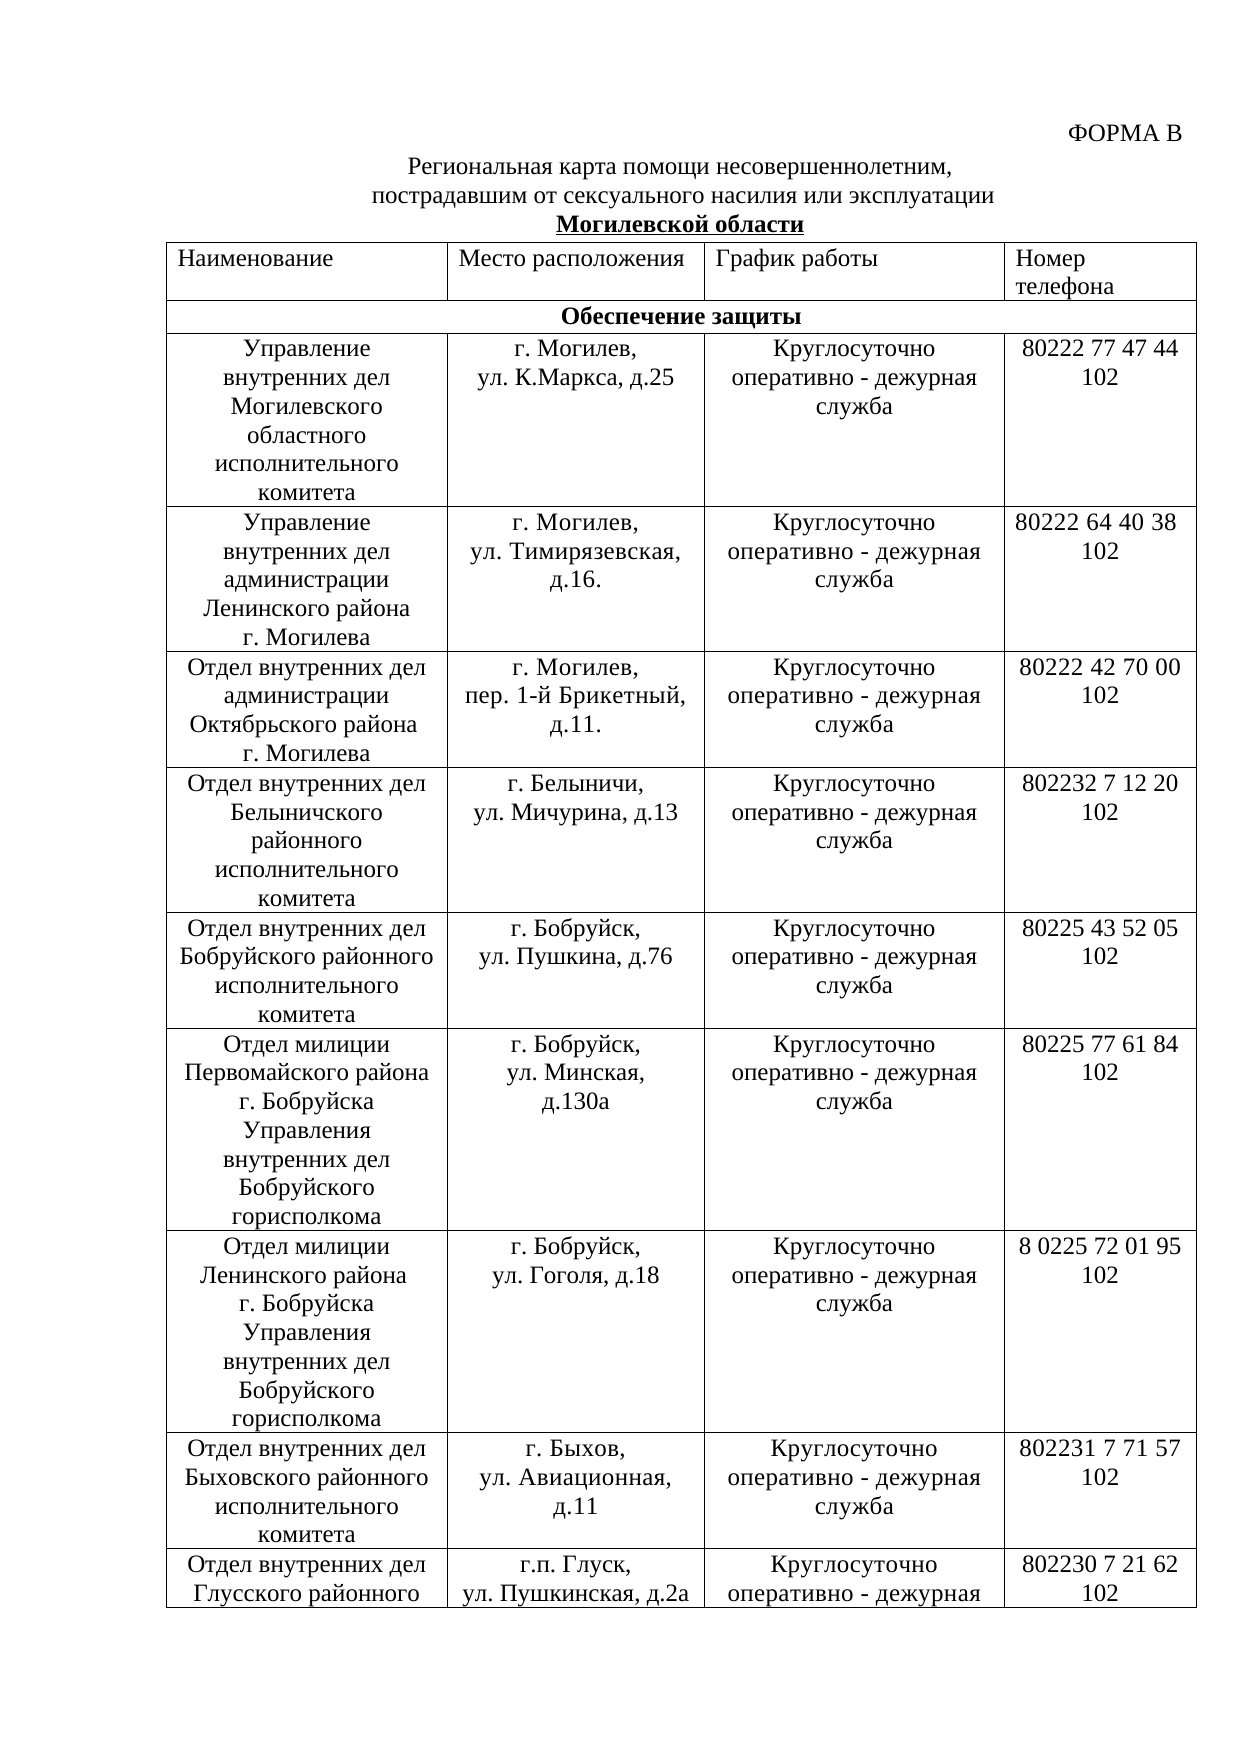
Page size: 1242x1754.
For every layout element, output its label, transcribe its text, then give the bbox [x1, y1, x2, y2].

table_cell 80222 77 47 44 102 [1005, 334, 1196, 506]
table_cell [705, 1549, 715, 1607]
table_cell 802231 7 71 57 102 [1005, 1433, 1196, 1548]
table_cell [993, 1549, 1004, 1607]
table_cell г. Могилев, ул. К.Маркса, д.25 [448, 334, 704, 506]
table_cell Круглосуточно оперативно - дежурная служба [705, 507, 1004, 651]
table_cell г. Бобруйск, ул. Гоголя, д.18 [448, 1231, 704, 1432]
table_cell Круглосуточно оперативно - дежурная служба [705, 1029, 1004, 1230]
table_cell Круглосуточно оперативно - дежурная служба [705, 334, 1004, 506]
text ФОРМА В [177, 118, 1183, 147]
table_cell 8 0225 72 01 95 102 [1005, 1231, 1196, 1432]
text Региональная карта помощи несовершеннолетним, [177, 151, 1183, 180]
text Могилевской области [177, 209, 1183, 237]
table_cell 802232 7 12 20 102 [1005, 768, 1196, 912]
table_cell Отдел внутренних дел Белыничского районного исполнительного комитета [167, 768, 447, 912]
table_cell Круглосуточно оперативно - дежурная служба [705, 913, 1004, 1028]
table_cell Отдел внутренних дел администрации Октябрьского района г. Могилева [167, 652, 447, 767]
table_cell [167, 1549, 447, 1607]
table_cell Отдел милиции Первомайского района г. Бобруйска Управления внутренних дел Бобруйского горисполкома [167, 1029, 447, 1230]
table_cell 80225 77 61 84 102 [1005, 1029, 1196, 1230]
table_cell Отдел внутренних дел Быховского районного исполнительного комитета [167, 1433, 447, 1548]
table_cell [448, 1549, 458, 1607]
table_cell Круглосуточно оперативно - дежурная служба [705, 652, 1004, 767]
table_cell 80225 43 52 05 102 [1005, 913, 1196, 1028]
table_cell 80222 64 40 38 102 [1005, 507, 1196, 651]
table_header График работы [705, 243, 1004, 300]
table_cell г. Бобруйск, ул. Минская, д.130а [448, 1029, 704, 1230]
text пострадавшим от сексуального насилия или эксплуатации [177, 180, 1183, 209]
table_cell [705, 1433, 1004, 1548]
table_cell Круглосуточно оперативно - дежурная служба [705, 768, 1004, 912]
table_cell г. Бобруйск, ул. Пушкина, д.76 [448, 913, 704, 1028]
table_cell Круглосуточно оперативно - дежурная служба [705, 1231, 1004, 1432]
table_cell Отдел внутренних дел Бобруйского районного исполнительного комитета [167, 913, 447, 1028]
table_header Наименование [167, 243, 447, 300]
table_cell г. Могилев, ул. Тимирязевская, д.16. [448, 507, 704, 651]
table_cell г. Белыничи, ул. Мичурина, д.13 [448, 768, 704, 912]
table_header Место расположения [448, 243, 704, 300]
table_header Номер телефона [1005, 243, 1196, 300]
table_cell Отдел милиции Ленинского района г. Бобруйска Управления внутренних дел Бобруйского горисполкома [167, 1231, 447, 1432]
table_cell Обеспечение защиты [167, 301, 1196, 332]
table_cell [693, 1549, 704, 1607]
